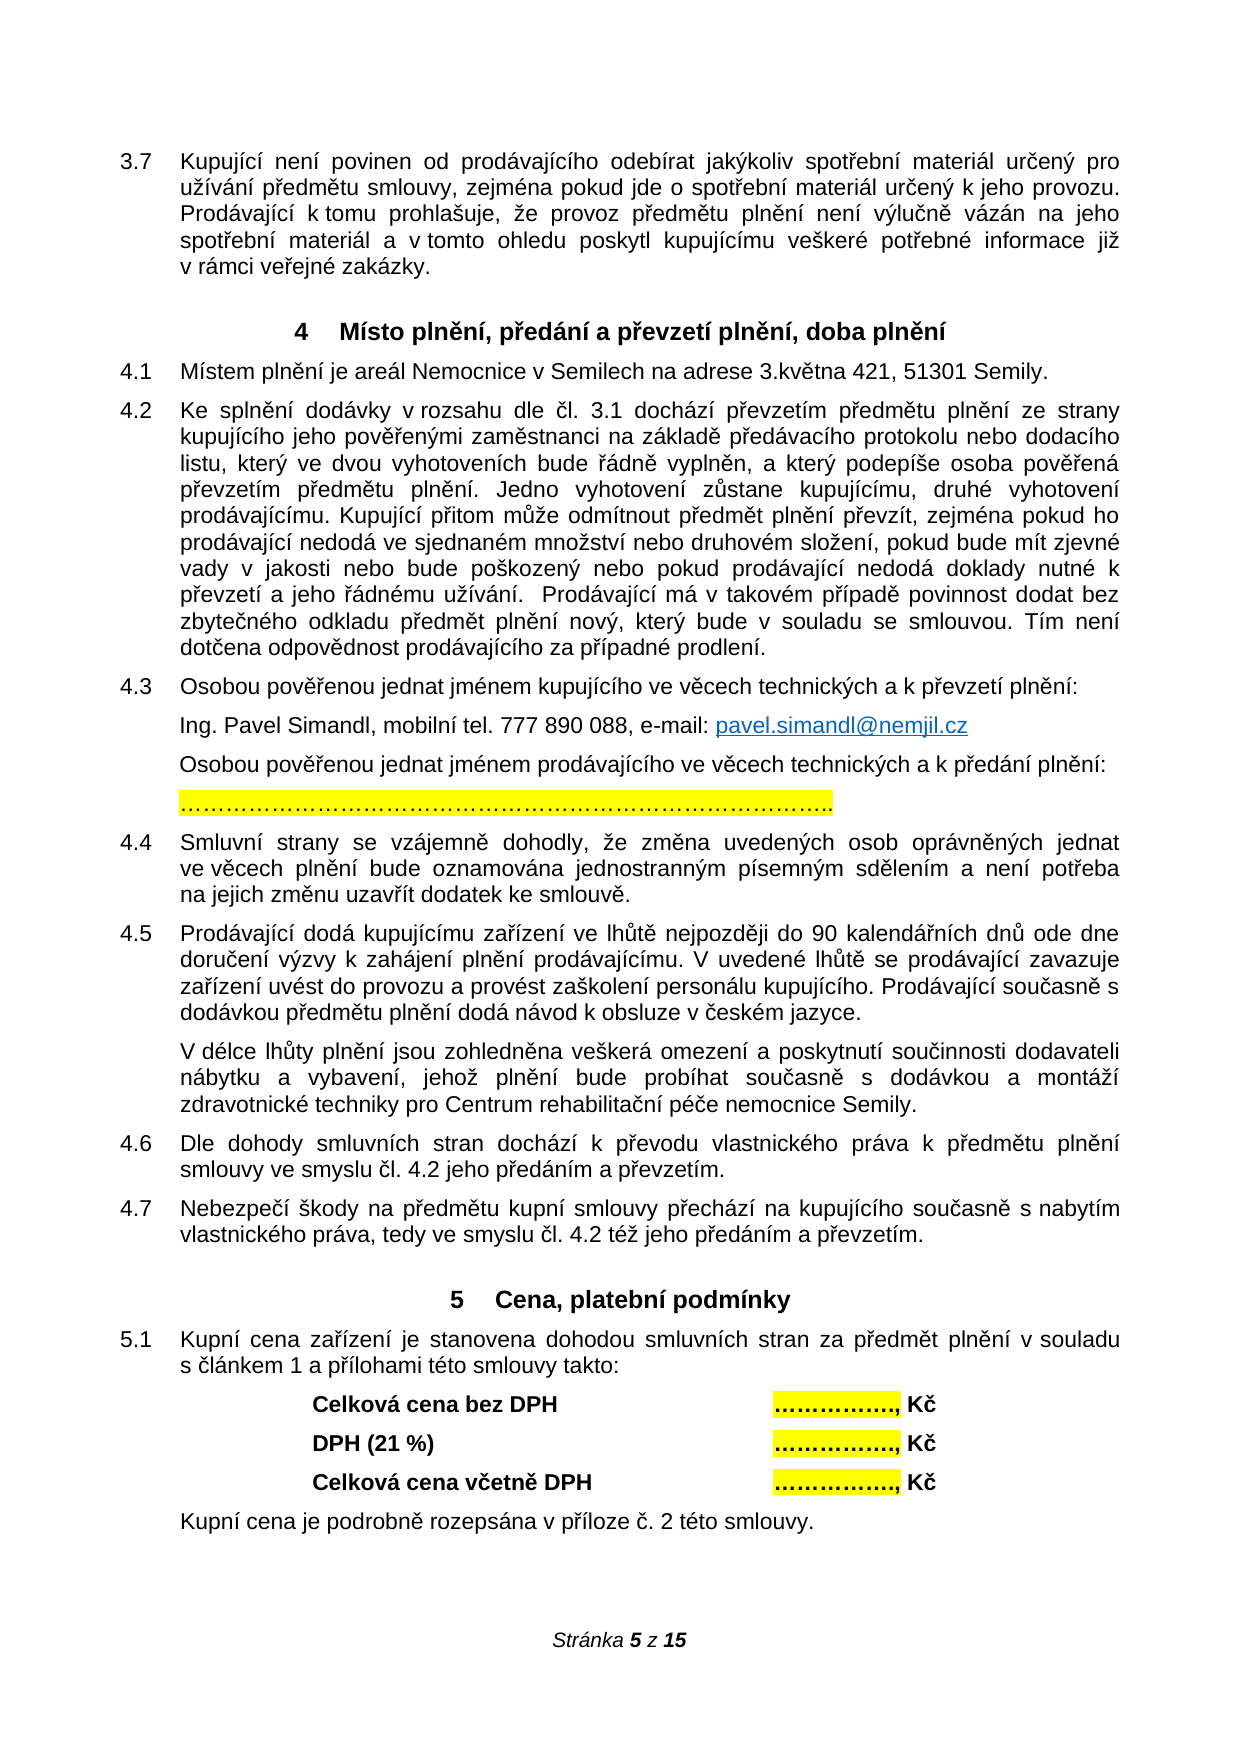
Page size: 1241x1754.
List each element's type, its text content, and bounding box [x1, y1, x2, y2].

text Celková cena bez DPH ……………., Kč [312, 1391, 773, 1418]
text Celková cena bez DPH ……………., Kč [901, 1391, 1120, 1418]
text ………………………………………………………………………….. [120, 789, 1120, 816]
subtitle Kupující není povinen od prodávajícího odebírat jakýkoliv spotřební materiál určený pro užívání předmětu smlouvy, zejména pokud jde o spotřební materiál určený k jeho provozu. Prodávající k tomu prohlašuje, že provoz předmětu plnění není výlučně vázán na jeho spotřební materiál a v tomto ohledu poskytl kupujícímu veškeré potřebné informace již v rámci veřejné zakázky. [120, 148, 1120, 279]
text Celková cena včetně DPH ……………., Kč [901, 1469, 1120, 1495]
text Kupní cena je podrobně rozepsána v příloze č. 2 této smlouvy. [180, 1508, 1120, 1534]
subtitle Osobou pověřenou jednat jménem kupujícího ve věcech technických a k převzetí plnění: [120, 673, 1120, 699]
subtitle Kupní cena zařízení je stanovena dohodou smluvních stran za předmět plnění v souladu s článkem 1 a přílohami této smlouvy takto: [120, 1326, 1120, 1379]
subtitle Smluvní strany se vzájemně dohodly, že změna uvedených osob oprávněných jednat ve věcech plnění bude oznamována jednostranným písemným sdělením a není potřeba na jejich změnu uzavřít dodatek ke smlouvě. [120, 828, 1120, 907]
text Osobou pověřenou jednat jménem prodávajícího ve věcech technických a k předání plnění: [120, 751, 1120, 777]
subtitle Dle dohody smluvních stran dochází k převodu vlastnického práva k předmětu plnění smlouvy ve smyslu čl. 4.2 jeho předáním a převzetím. [120, 1129, 1120, 1182]
text Ing. Pavel Simandl, mobilní tel. 777 890 088, e-mail: pavel.simandl@nemjil.cz [179, 712, 1120, 738]
subtitle Cena, platební podmínky [120, 1285, 1120, 1314]
text DPH (21 %) ……………., Kč [901, 1430, 1120, 1457]
subtitle Místem plnění je areál Nemocnice v Semilech na adrese 3.května 421, 51301 Semily. [120, 358, 1120, 384]
subtitle Místo plnění, předání a převzetí plnění, doba plnění [120, 317, 1120, 346]
subtitle V délce lhůty plnění jsou zohledněna veškerá omezení a poskytnutí součinnosti dodavateli nábytku a vybavení, jehož plnění bude probíhat současně s dodávkou a montáží zdravotnické techniky pro Centrum rehabilitační péče nemocnice Semily. [180, 1038, 1120, 1117]
subtitle Prodávající dodá kupujícímu zařízení ve lhůtě nejpozději do 90 kalendářních dnů ode dne doručení výzvy k zahájení plnění prodávajícímu. V uvedené lhůtě se prodávající zavazuje zařízení uvést do provozu a provést zaškolení personálu kupujícího. Prodávající současně s dodávkou předmětu plnění dodá návod k obsluze v českém jazyce. [120, 920, 1120, 1025]
subtitle Nebezpečí škody na předmětu kupní smlouvy přechází na kupujícího současně s nabytím vlastnického práva, tedy ve smyslu čl. 4.2 též jeho předáním a převzetím. [120, 1195, 1120, 1247]
text Celková cena včetně DPH ……………., Kč [312, 1469, 773, 1495]
subtitle Ke splnění dodávky v rozsahu dle čl. 3.1 dochází převzetím předmětu plnění ze strany kupujícího jeho pověřenými zaměstnanci na základě předávacího protokolu nebo dodacího listu, který ve dvou vyhotoveních bude řádně vyplněn, a který podepíše osoba pověřená převzetím předmětu plnění. Jedno vyhotovení zůstane kupujícímu, druhé vyhotovení prodávajícímu. Kupující přitom může odmítnout předmět plnění převzít, zejména pokud ho prodávající nedodá ve sjednaném množství nebo druhovém složení, pokud bude mít zjevné vady v jakosti nebo bude poškozený nebo pokud prodávající nedodá doklady nutné k převzetí a jeho řádnému užívání. Prodávající má v takovém případě povinnost dodat bez zbytečného odkladu předmět plnění nový, který bude v souladu se smlouvou. Tím není dotčena odpovědnost prodávajícího za případné prodlení. [120, 397, 1120, 661]
text DPH (21 %) ……………., Kč [312, 1430, 773, 1457]
